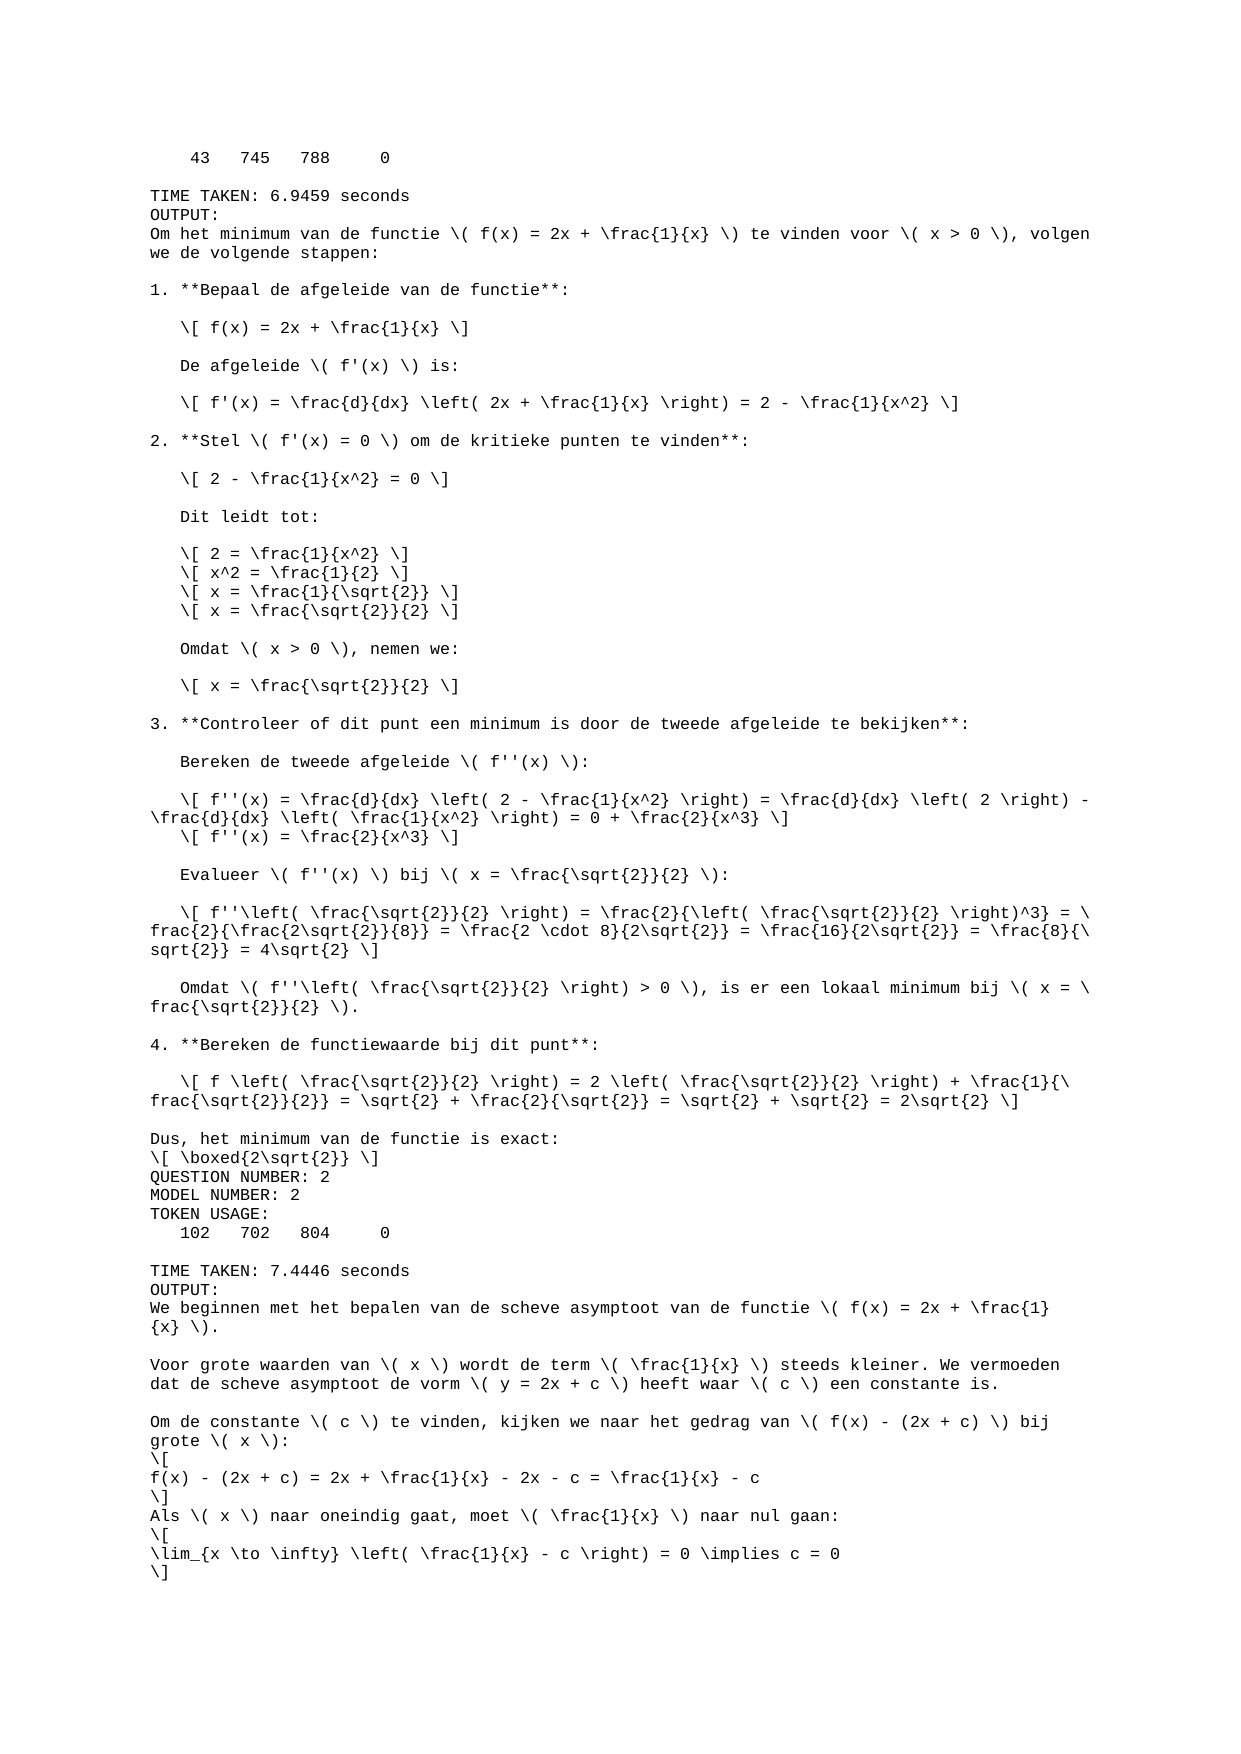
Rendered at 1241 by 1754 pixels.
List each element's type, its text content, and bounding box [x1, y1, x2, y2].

text Voor grote waarden van \( x \) wordt de term \( \frac{1}{x} \) steeds kleiner. We vermoeden dat de scheve asymptoot de vorm \( y = 2x + c \) heeft waar \( c \) een constante is. [150, 1357, 1090, 1394]
text Om het minimum van de functie \( f(x) = 2x + \frac{1}{x} \) te vinden voor \( x > 0 \), volgen we de volgende stappen: [150, 225, 1090, 263]
text OUTPUT: [150, 207, 1090, 225]
text \[ 2 = \frac{1}{x^2} \] [150, 546, 1090, 565]
text \[ x = \frac{\sqrt{2}}{2} \] [150, 678, 1090, 697]
text 1. **Bepaal de afgeleide van de functie**: [150, 282, 1090, 301]
text \[ \boxed{2\sqrt{2}} \] [150, 1149, 1090, 1168]
text Dit leidt tot: [150, 508, 1090, 527]
text OUTPUT: [150, 1281, 1090, 1300]
text Om de constante \( c \) te vinden, kijken we naar het gedrag van \( f(x) - (2x + c) \) bij grote \( x \): [150, 1413, 1090, 1451]
text MODEL NUMBER: 2 [150, 1187, 1090, 1206]
text De afgeleide \( f'(x) \) is: [150, 357, 1090, 376]
text 2. **Stel \( f'(x) = 0 \) om de kritieke punten te vinden**: [150, 433, 1090, 452]
text TOKEN USAGE: [150, 1206, 1090, 1225]
text 4. **Bereken de functiewaarde bij dit punt**: [150, 1036, 1090, 1055]
text Dus, het minimum van de functie is exact: [150, 1130, 1090, 1149]
text \[ f''(x) = \frac{d}{dx} \left( 2 - \frac{1}{x^2} \right) = \frac{d}{dx} \left( 2 \right) - \frac{d}{dx} \left( \frac{1}{x^2} \right) = 0 + \frac{2}{x^3} \] [150, 791, 1090, 829]
text \[ x = \frac{\sqrt{2}}{2} \] [150, 602, 1090, 621]
text \[ 2 - \frac{1}{x^2} = 0 \] [150, 471, 1090, 489]
text TIME TAKEN: 6.9459 seconds [150, 188, 1090, 207]
text \[ f(x) = 2x + \frac{1}{x} \] [150, 320, 1090, 338]
text QUESTION NUMBER: 2 [150, 1168, 1090, 1187]
text \[ f''(x) = \frac{2}{x^3} \] [150, 829, 1090, 848]
text Omdat \( f''\left( \frac{\sqrt{2}}{2} \right) > 0 \), is er een lokaal minimum bij \( x = \frac{\sqrt{2}}{2} \). [150, 979, 1090, 1017]
text \[ x = \frac{1}{\sqrt{2}} \] [150, 584, 1090, 602]
text \[ f''\left( \frac{\sqrt{2}}{2} \right) = \frac{2}{\left( \frac{\sqrt{2}}{2} \right)^3} = \frac{2}{\frac{2\sqrt{2}}{8}} = \frac{2 \cdot 8}{2\sqrt{2}} = \frac{16}{2\sqrt{2}} = \frac{8}{\sqrt{2}} = 4\sqrt{2} \] [150, 904, 1090, 961]
text \] [150, 1489, 1090, 1507]
text \[ [150, 1526, 1090, 1545]
text 3. **Controleer of dit punt een minimum is door de tweede afgeleide te bekijken**: [150, 716, 1090, 734]
text \] [150, 1564, 1090, 1583]
text \[ [150, 1451, 1090, 1470]
text \lim_{x \to \infty} \left( \frac{1}{x} - c \right) = 0 \implies c = 0 [150, 1545, 1090, 1564]
text We beginnen met het bepalen van de scheve asymptoot van de functie \( f(x) = 2x + \frac{1}{x} \). [150, 1300, 1090, 1338]
text \[ f \left( \frac{\sqrt{2}}{2} \right) = 2 \left( \frac{\sqrt{2}}{2} \right) + \frac{1}{\frac{\sqrt{2}}{2}} = \sqrt{2} + \frac{2}{\sqrt{2}} = \sqrt{2} + \sqrt{2} = 2\sqrt{2} \] [150, 1074, 1090, 1112]
text Bereken de tweede afgeleide \( f''(x) \): [150, 753, 1090, 772]
text \[ f'(x) = \frac{d}{dx} \left( 2x + \frac{1}{x} \right) = 2 - \frac{1}{x^2} \] [150, 395, 1090, 414]
text f(x) - (2x + c) = 2x + \frac{1}{x} - 2x - c = \frac{1}{x} - c [150, 1470, 1090, 1489]
text Evalueer \( f''(x) \) bij \( x = \frac{\sqrt{2}}{2} \): [150, 866, 1090, 885]
text \[ x^2 = \frac{1}{2} \] [150, 565, 1090, 584]
text Als \( x \) naar oneindig gaat, moet \( \frac{1}{x} \) naar nul gaan: [150, 1507, 1090, 1526]
text Omdat \( x > 0 \), nemen we: [150, 640, 1090, 659]
text 43 745 788 0 [150, 150, 1090, 169]
text TIME TAKEN: 7.4446 seconds [150, 1262, 1090, 1281]
text 102 702 804 0 [150, 1225, 1090, 1243]
